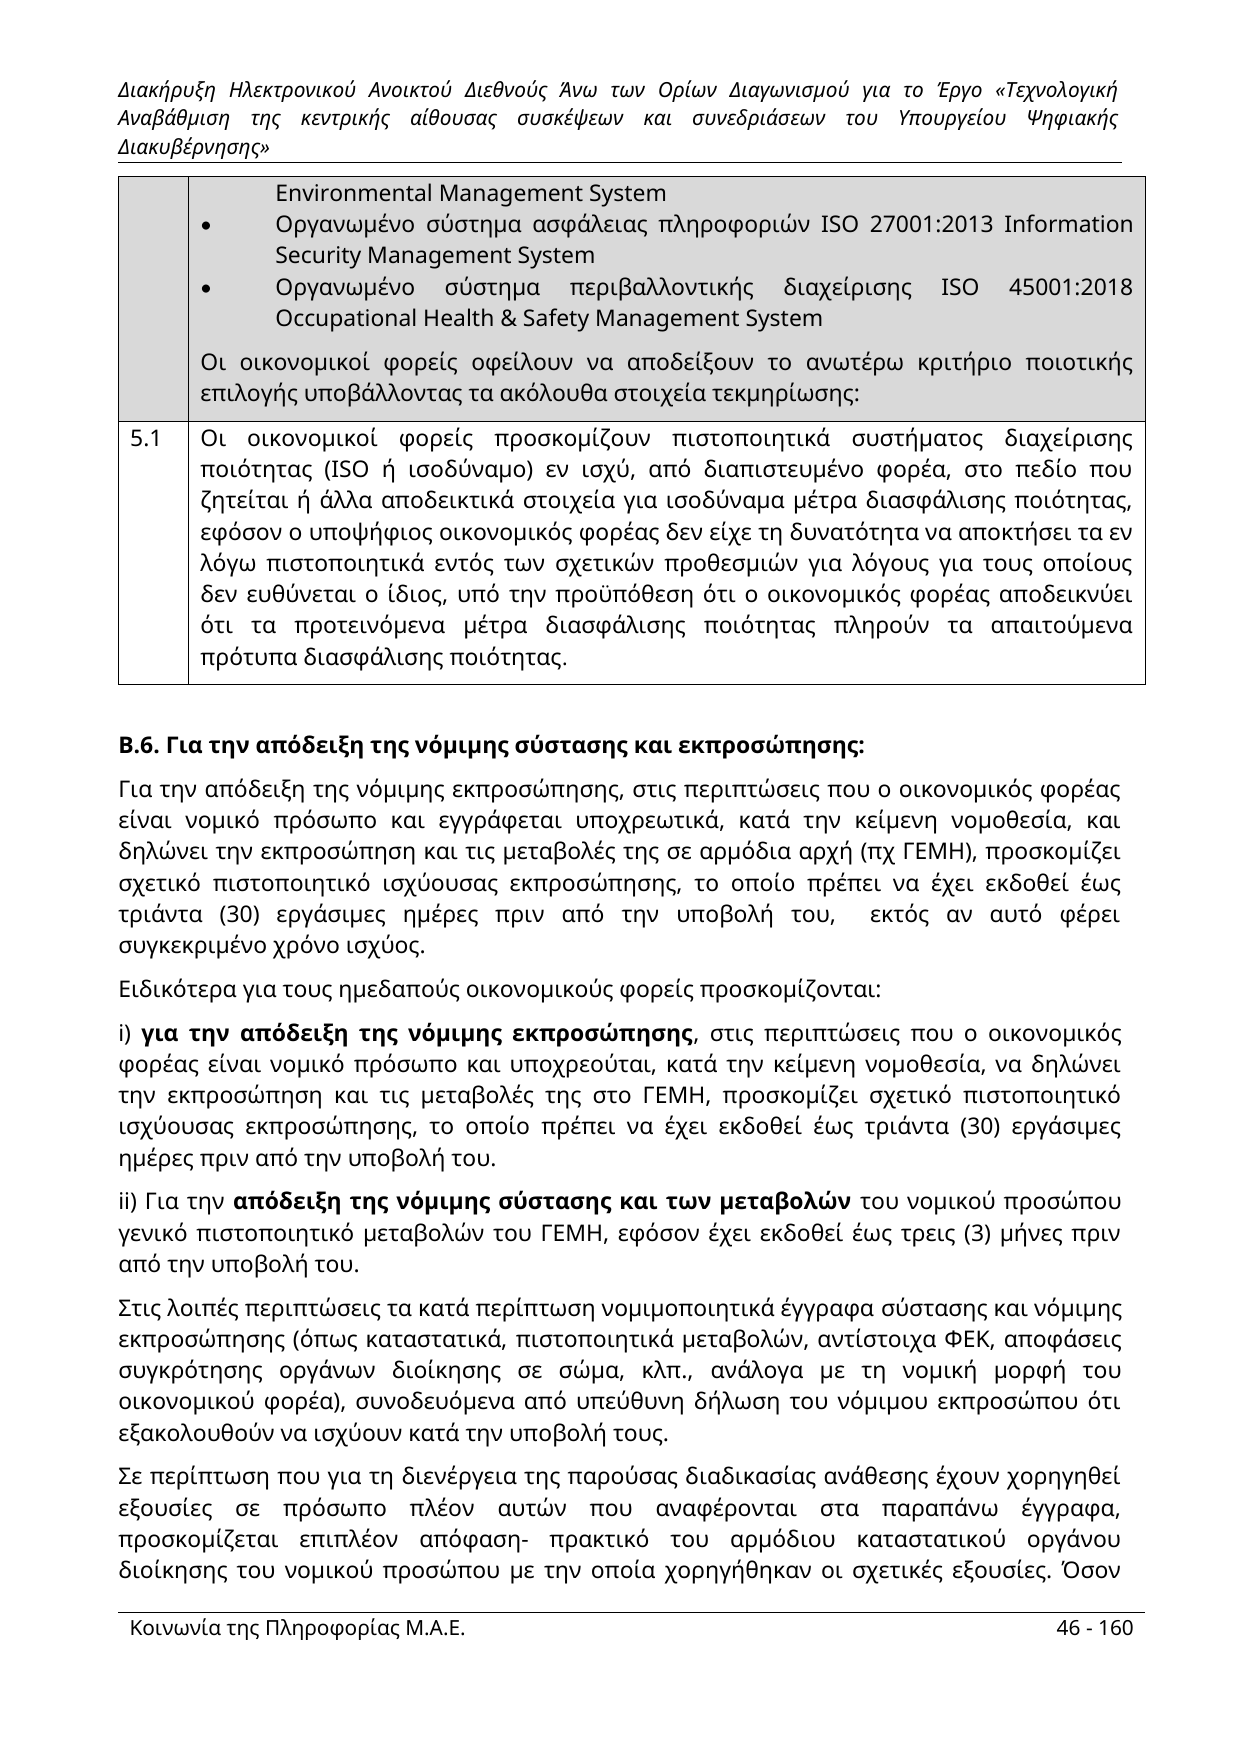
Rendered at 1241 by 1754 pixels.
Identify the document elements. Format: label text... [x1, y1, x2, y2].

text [118, 1460, 1122, 1585]
table_cell 5.1 [119, 422, 188, 684]
text Ειδικότερα για τους ημεδαπούς οικονομικούς φορείς προσκομίζονται: [118, 973, 1122, 1004]
text i) για την απόδειξη της νόμιμης εκπροσώπησης, στις περιπτώσεις που ο οικονομικός φορέας είναι νομικό πρόσωπο και υποχρεούται, κατά την κείμενη νομοθεσία, να δηλώνει την εκπροσώπηση και τις μεταβολές της στο ΓΕΜΗ, προσκομίζει σχετικό πιστοποιητικό ισχύουσας εκπροσώπησης, το οποίο πρέπει να έχει εκδοθεί έως τριάντα (30) εργάσιμες ημέρες πριν από την υποβολή του. [118, 1017, 1122, 1173]
text Στις λοιπές περιπτώσεις τα κατά περίπτωση νομιμοποιητικά έγγραφα σύστασης και νόμιμης εκπροσώπησης (όπως καταστατικά, πιστοποιητικά μεταβολών, αντίστοιχα ΦΕΚ, αποφάσεις συγκρότησης οργάνων διοίκησης σε σώμα, κλπ., ανάλογα με τη νομική μορφή του οικονομικού φορέα), συνοδευόμενα από υπεύθυνη δήλωση του νόμιμου εκπροσώπου ότι εξακολουθούν να ισχύουν κατά την υποβολή τους. [118, 1292, 1122, 1448]
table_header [189, 177, 1145, 421]
text Για την απόδειξη της νόμιμης εκπροσώπησης, στις περιπτώσεις που ο οικονομικός φορέας είναι νομικό πρόσωπο και εγγράφεται υποχρεωτικά, κατά την κείμενη νομοθεσία, και δηλώνει την εκπροσώπηση και τις μεταβολές της σε αρμόδια αρχή (πχ ΓΕΜΗ), προσκομίζει σχετικό πιστοποιητικό ισχύουσας εκπροσώπησης, το οποίο πρέπει να έχει εκδοθεί έως τριάντα (30) εργάσιμες ημέρες πριν από την υποβολή του, εκτός αν αυτό φέρει συγκεκριμένο χρόνο ισχύος. [118, 773, 1122, 960]
text Β.6. Για την απόδειξη της νόμιμης σύστασης και εκπροσώπησης: [118, 729, 1122, 760]
table_header 5. [119, 177, 188, 421]
text ii) Για την απόδειξη της νόμιμης σύστασης και των μεταβολών του νομικού προσώπου γενικό πιστοποιητικό μεταβολών του ΓΕΜΗ, εφόσον έχει εκδοθεί έως τρεις (3) μήνες πριν από την υποβολή του. [118, 1185, 1122, 1279]
table_cell Οι οικονομικοί φορείς προσκομίζουν πιστοποιητικά συστήματος διαχείρισης ποιότητας (ISO ή ισοδύναμο) εν ισχύ, από διαπιστευμένο φορέα, στο πεδίο που ζητείται ή άλλα αποδεικτικά στοιχεία για ισοδύναμα μέτρα διασφάλισης ποιότητας, εφόσον ο υποψήφιος οικονομικός φορέας δεν είχε τη δυνατότητα να αποκτήσει τα εν λόγω πιστοποιητικά εντός των σχετικών προθεσμιών για λόγους για τους οποίους δεν ευθύνεται ο ίδιος, υπό την προϋπόθεση ότι ο οικονομικός φορέας αποδεικνύει ότι τα προτεινόμενα μέτρα διασφάλισης ποιότητας πληρούν τα απαιτούμενα πρότυπα διασφάλισης ποιότητας. [189, 422, 1145, 684]
